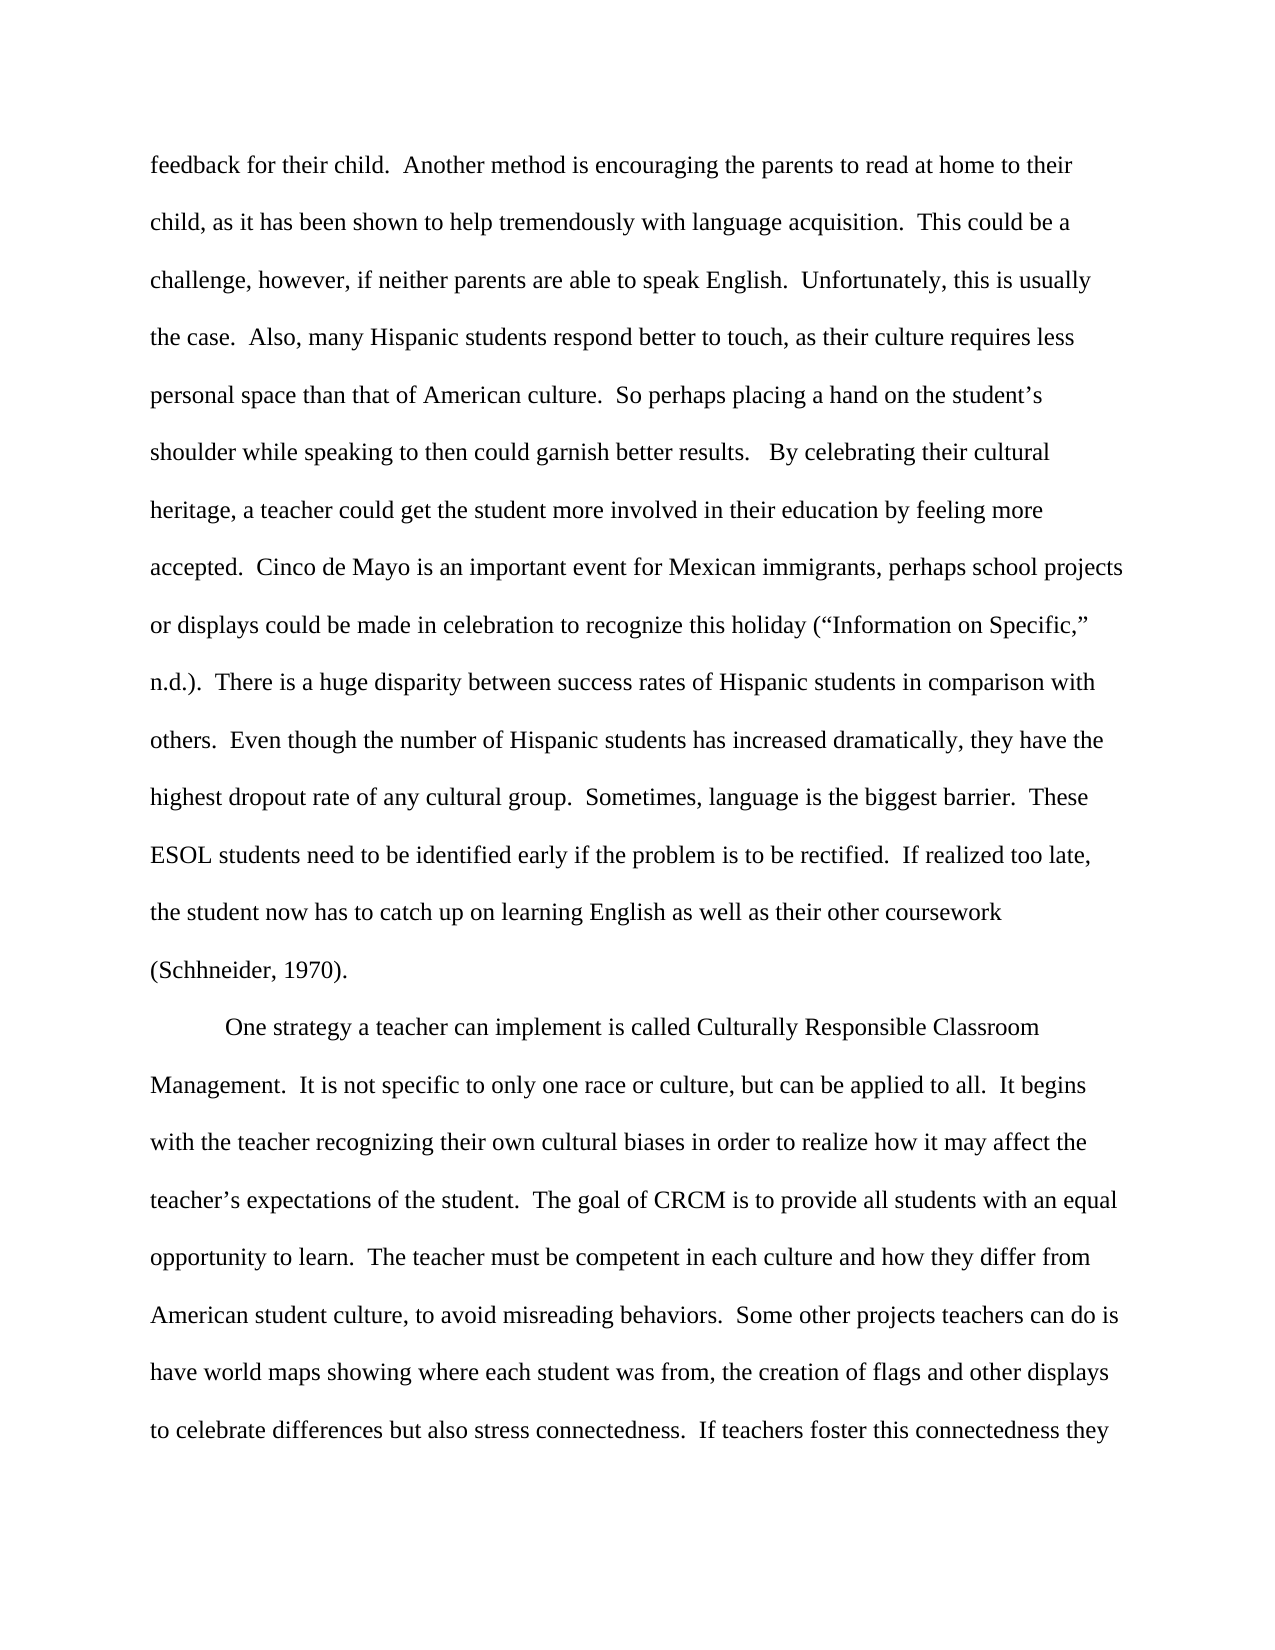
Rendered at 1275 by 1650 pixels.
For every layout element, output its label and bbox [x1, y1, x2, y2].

text [150, 1012, 1125, 1444]
text [150, 150, 1125, 984]
